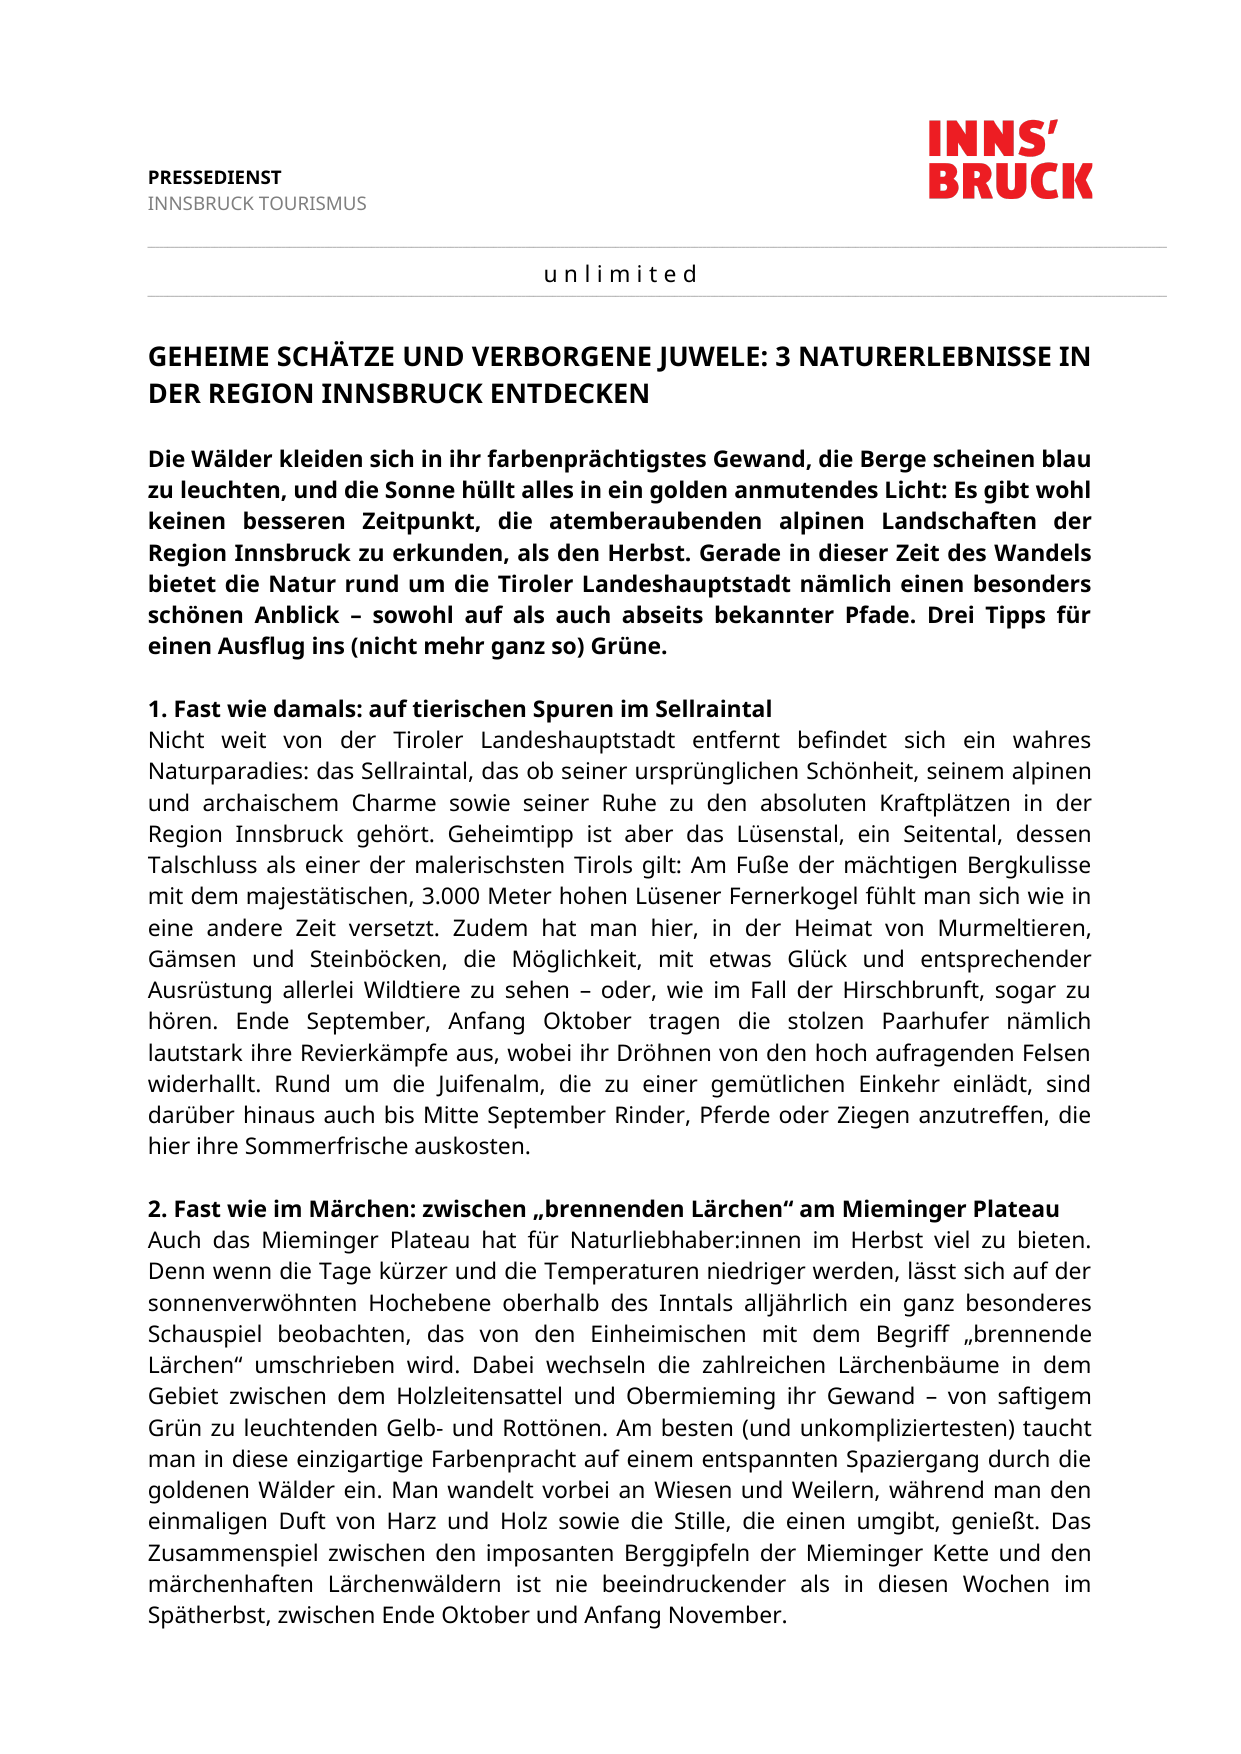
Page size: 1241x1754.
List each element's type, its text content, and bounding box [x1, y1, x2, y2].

text Geheime Schätze und verborgene Juwele: 3 Naturerlebnisse in der Region Innsbruck entdecken [148, 338, 1093, 412]
text Nicht weit von der Tiroler Landeshauptstadt entfernt befindet sich ein wahres Naturparadies: das Sellraintal, das ob seiner ursprünglichen Schönheit, seinem alpinen und archaischem Charme sowie seiner Ruhe zu den absoluten Kraftplätzen in der Region Innsbruck gehört. Geheimtipp ist aber das Lüsenstal, ein Seitental, dessen Talschluss als einer der malerischsten Tirols gilt: Am Fuße der mächtigen Bergkulisse mit dem majestätischen, 3.000 Meter hohen Lüsener Fernerkogel fühlt man sich wie in eine andere Zeit versetzt. Zudem hat man hier, in der Heimat von Murmeltieren, Gämsen und Steinböcken, die Möglichkeit, mit etwas Glück und entsprechender Ausrüstung allerlei Wildtiere zu sehen – oder, wie im Fall der Hirschbrunft, sogar zu hören. Ende September, Anfang Oktober tragen die stolzen Paarhufer nämlich lautstark ihre Revierkämpfe aus, wobei ihr Dröhnen von den hoch aufragenden Felsen widerhallt. Rund um die Juifenalm, die zu einer gemütlichen Einkehr einlädt, sind darüber hinaus auch bis Mitte September Rinder, Pferde oder Ziegen anzutreffen, die hier ihre Sommerfrische auskosten. [148, 724, 1093, 1162]
text Die Wälder kleiden sich in ihr farbenprächtigstes Gewand, die Berge scheinen blau zu leuchten, und die Sonne hüllt alles in ein golden anmutendes Licht: Es gibt wohl keinen besseren Zeitpunkt, die atemberaubenden alpinen Landschaften der Region Innsbruck zu erkunden, als den Herbst. Gerade in dieser Zeit des Wandels bietet die Natur rund um die Tiroler Landeshauptstadt nämlich einen besonders schönen Anblick – sowohl auf als auch abseits bekannter Pfade. Drei Tipps für einen Ausflug ins (nicht mehr ganz so) Grüne. [148, 443, 1093, 662]
text 2. Fast wie im Märchen: zwischen „brennenden Lärchen“ am Mieminger Plateau [148, 1193, 1093, 1224]
text Auch das Mieminger Plateau hat für Naturliebhaber:innen im Herbst viel zu bieten. Denn wenn die Tage kürzer und die Temperaturen niedriger werden, lässt sich auf der sonnenverwöhnten Hochebene oberhalb des Inntals alljährlich ein ganz besonderes Schauspiel beobachten, das von den Einheimischen mit dem Begriff „brennende Lärchen“ umschrieben wird. Dabei wechseln die zahlreichen Lärchenbäume in dem Gebiet zwischen dem Holzleitensattel und Obermieming ihr Gewand – von saftigem Grün zu leuchtenden Gelb- und Rottönen. Am besten (und unkompliziertesten) taucht man in diese einzigartige Farbenpracht auf einem entspannten Spaziergang durch die goldenen Wälder ein. Man wandelt vorbei an Wiesen und Weilern, während man den einmaligen Duft von Harz und Holz sowie die Stille, die einen umgibt, genießt. Das Zusammenspiel zwischen den imposanten Berggipfeln der Mieminger Kette und den märchenhaften Lärchenwäldern ist nie beeindruckender als in diesen Wochen im Spätherbst, zwischen Ende Oktober und Anfang November. [148, 1224, 1093, 1630]
text 1. Fast wie damals: auf tierischen Spuren im Sellraintal [148, 693, 1093, 724]
